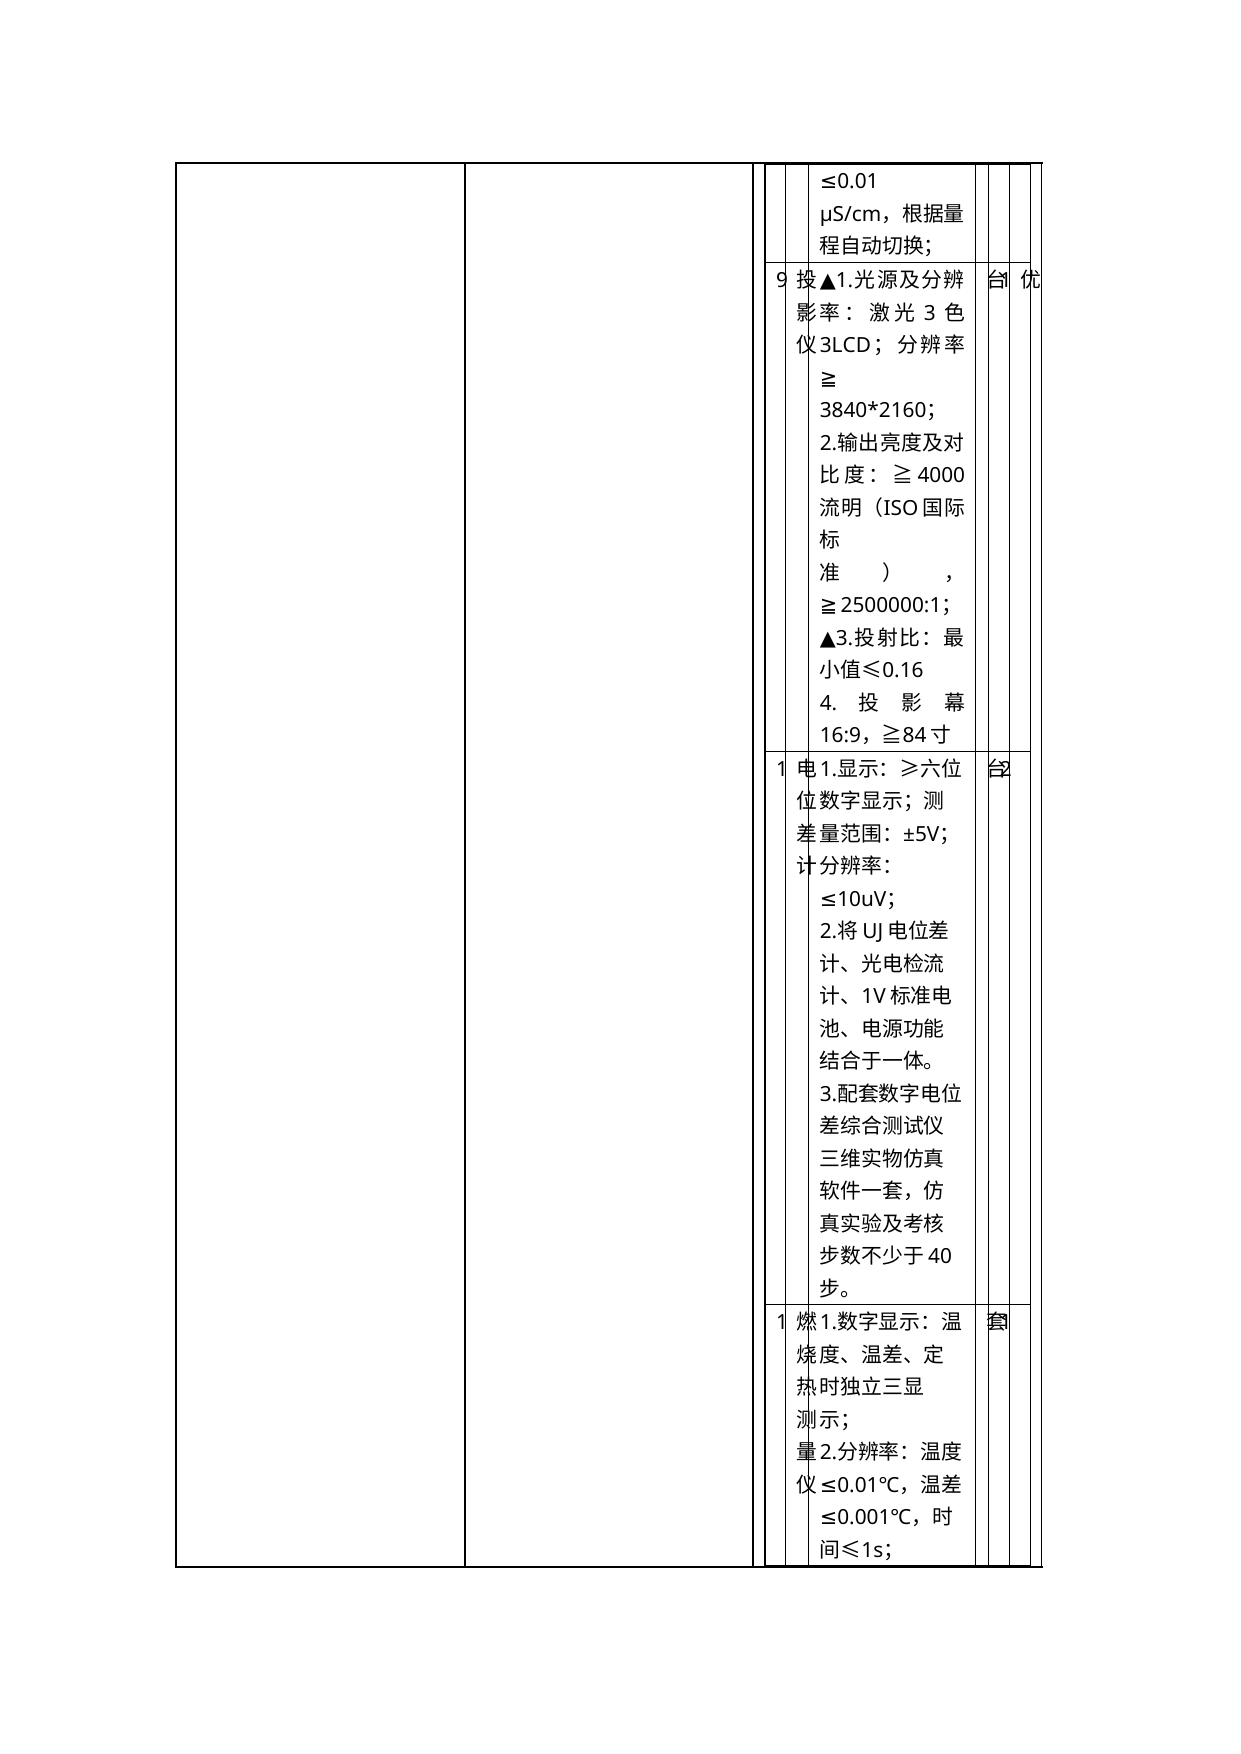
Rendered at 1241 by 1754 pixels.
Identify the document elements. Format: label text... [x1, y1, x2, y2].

table_cell [809, 1305, 975, 1565]
table_cell [989, 1305, 1009, 1565]
table_cell [989, 762, 1009, 1304]
table_cell [976, 165, 988, 262]
table_cell [766, 752, 785, 1304]
table_cell [786, 263, 808, 751]
table_cell [786, 1305, 808, 1565]
table_cell [1031, 164, 1041, 1566]
table_cell [1010, 263, 1030, 751]
table_cell [989, 752, 1009, 765]
table_cell [809, 263, 975, 751]
table_cell [989, 165, 1009, 262]
table_cell 1 [466, 164, 752, 1566]
table_cell [993, 1318, 1005, 1325]
table_cell [177, 164, 464, 1566]
table_cell [1010, 1305, 1030, 1565]
table_cell [766, 165, 785, 262]
table_cell [989, 263, 1009, 751]
table_cell [809, 752, 975, 1304]
table_cell [786, 165, 808, 262]
table_cell [809, 165, 975, 262]
table_cell [1010, 165, 1030, 262]
table_cell [766, 1305, 785, 1565]
table_cell [976, 263, 988, 751]
table_cell [1010, 752, 1030, 1304]
table_cell [786, 752, 808, 1304]
table_cell [766, 263, 785, 751]
table_cell [976, 1305, 988, 1565]
table_cell [976, 752, 988, 1304]
table_cell [754, 164, 764, 1566]
